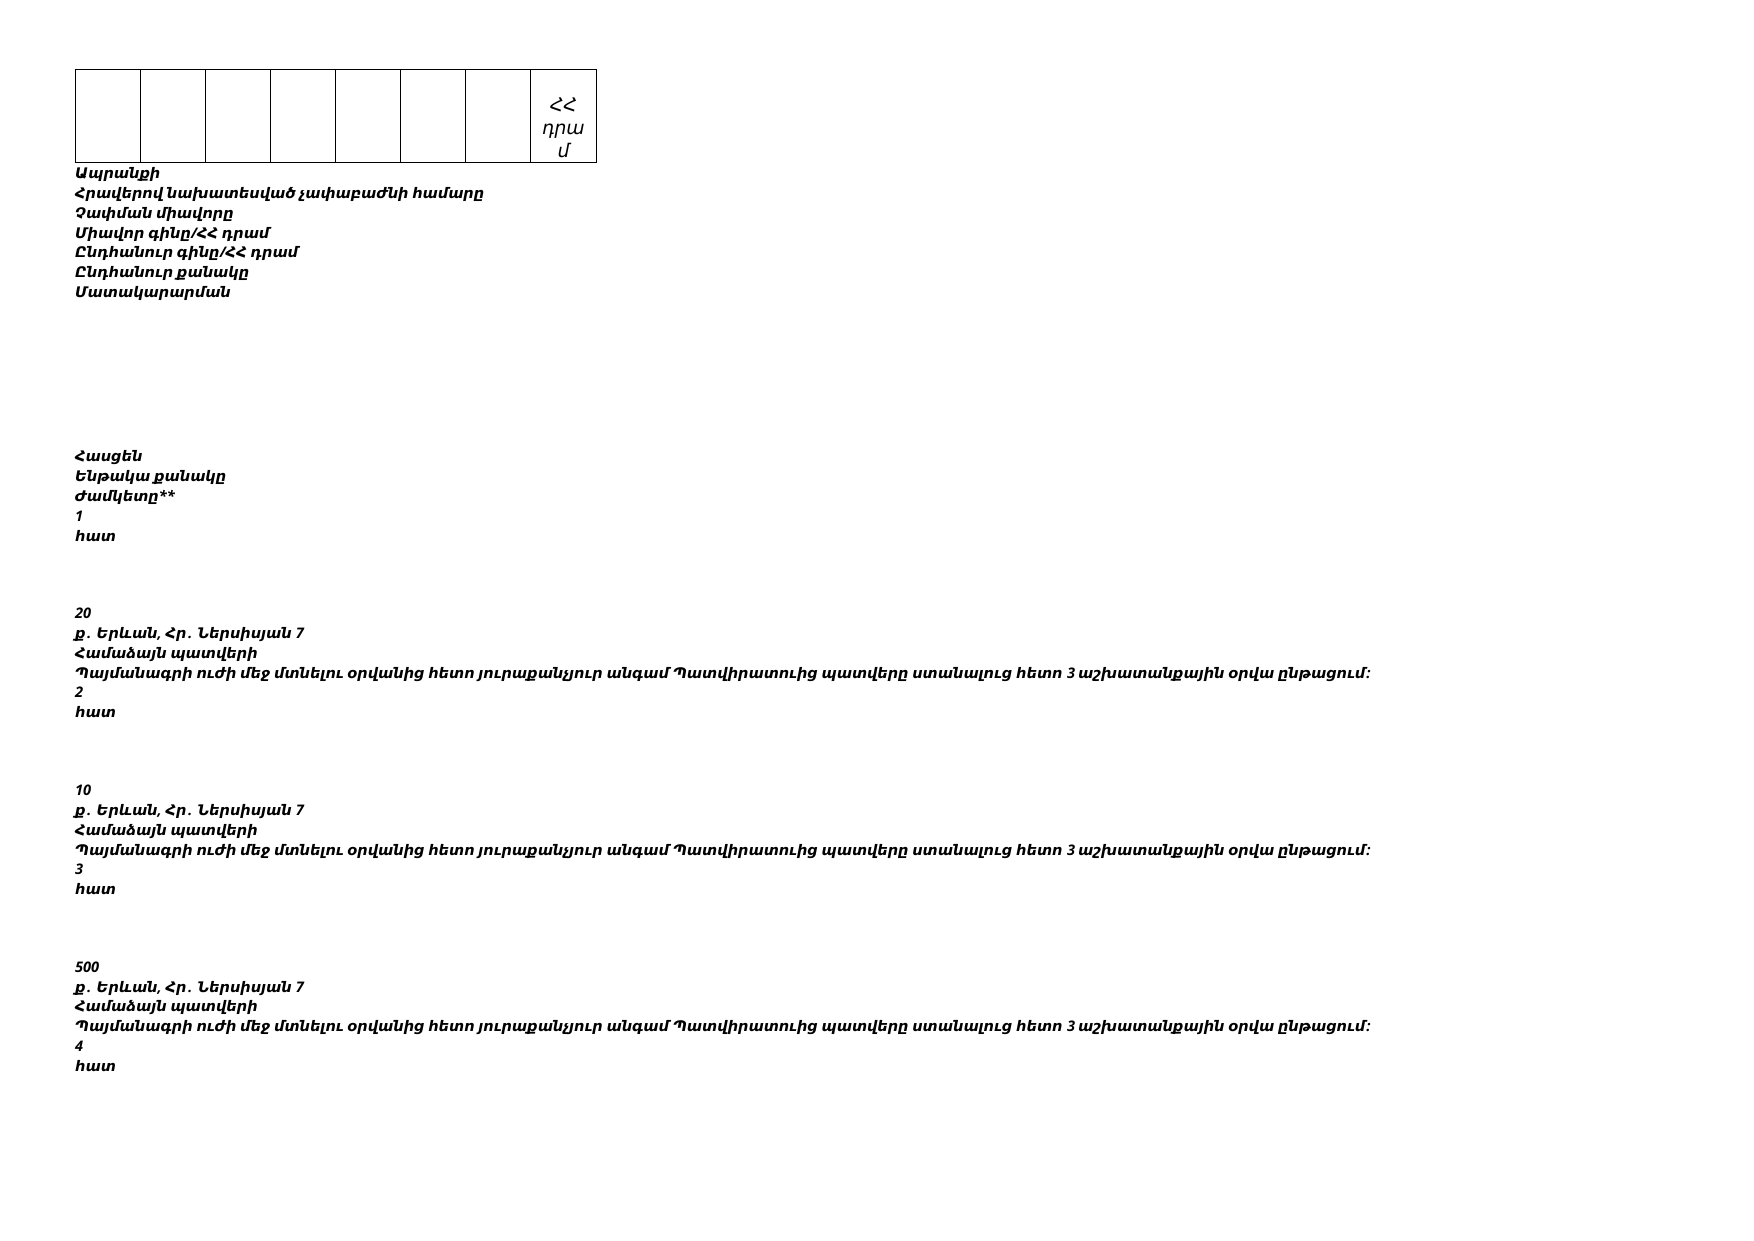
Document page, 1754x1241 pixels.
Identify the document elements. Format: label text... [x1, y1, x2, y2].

text ՀՀ դրամ [542, 70, 585, 162]
